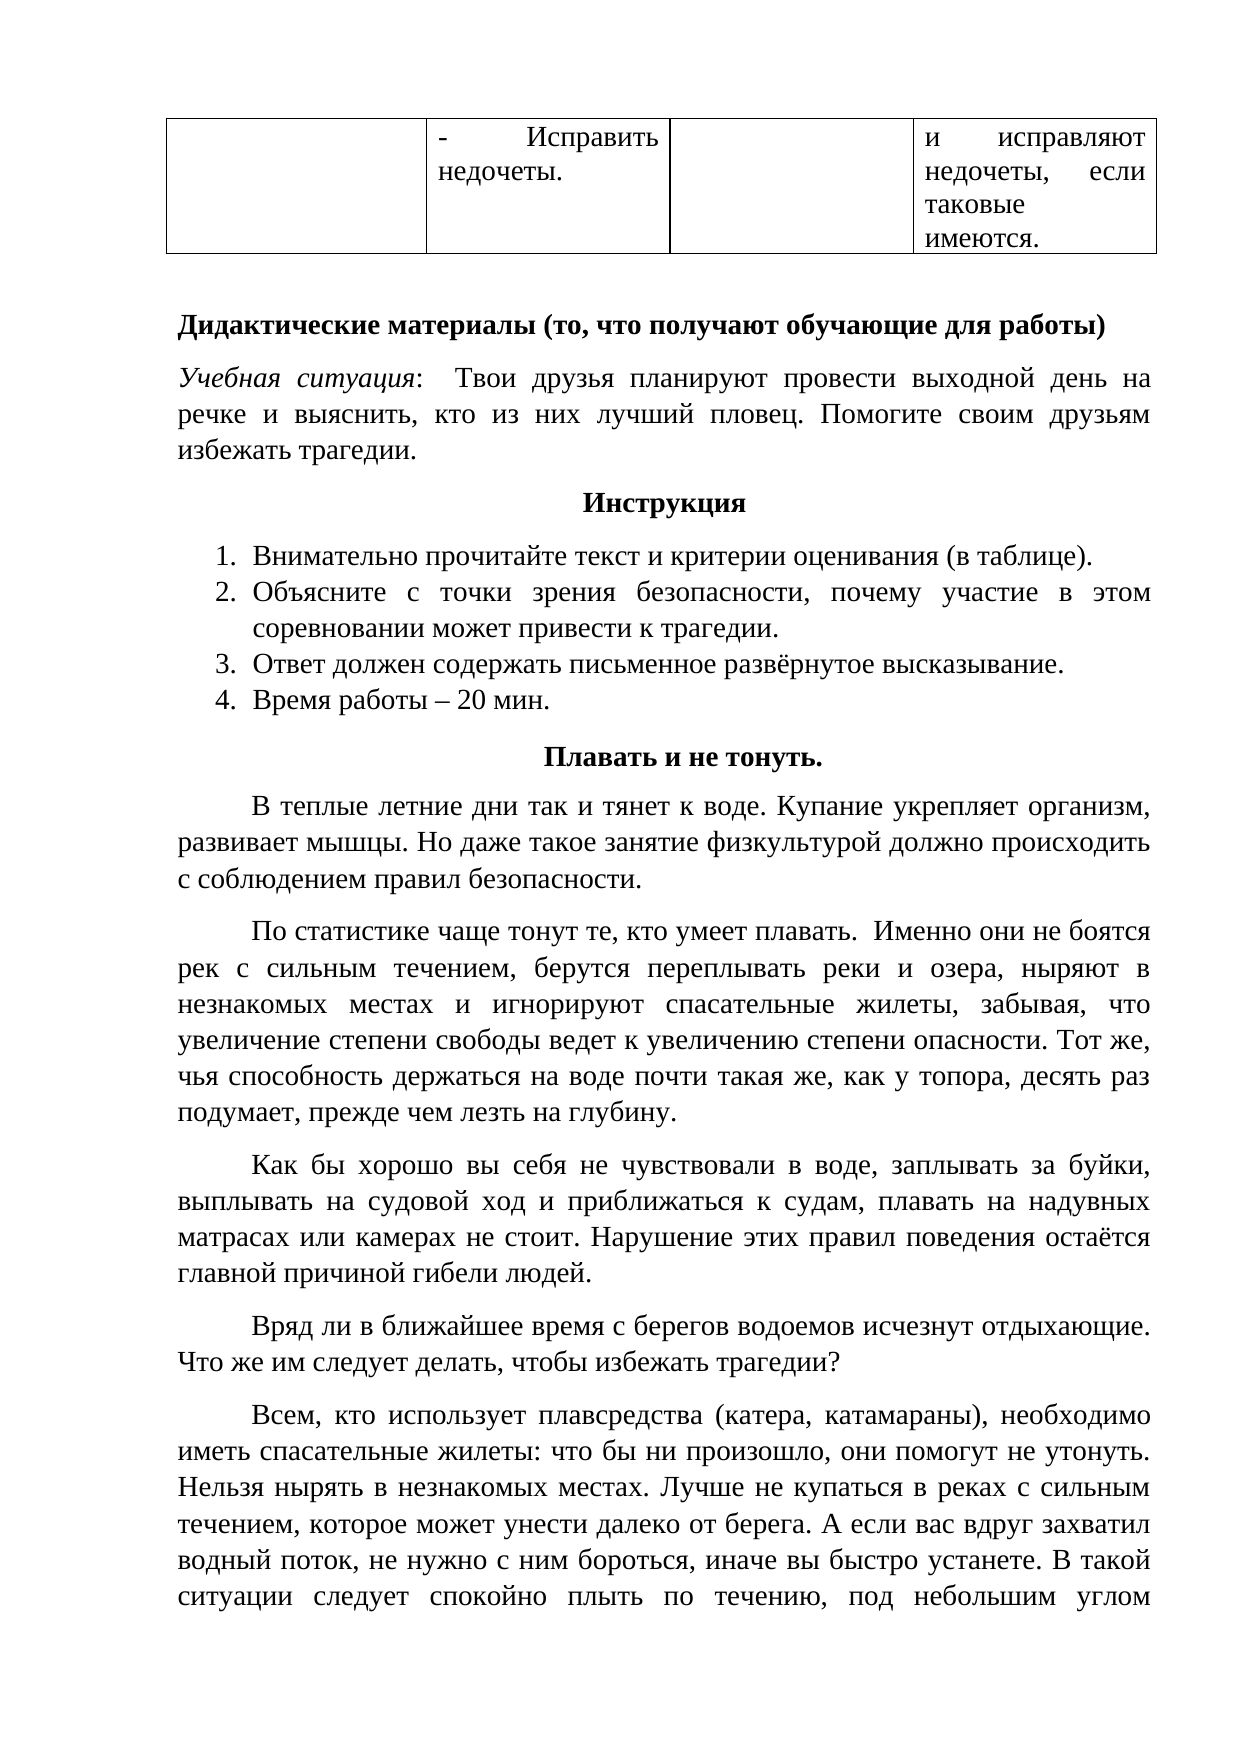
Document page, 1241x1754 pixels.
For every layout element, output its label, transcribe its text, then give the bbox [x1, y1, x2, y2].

list Ответ должен содержать письменное развёрнутое высказывание. [215, 646, 1152, 680]
text Вряд ли в ближайшее время с берегов водоемов исчезнут отдыхающие. Что же им следует делать, чтобы избежать трагедии? [177, 1308, 1152, 1378]
list Объясните с точки зрения безопасности, почему участие в этом соревновании может привести к трагедии. [215, 574, 1152, 644]
text В теплые летние дни так и тянет к воде. Купание укрепляет организм, развивает мышцы. Но даже такое занятие физкультурой должно происходить с соблюдением правил безопасности. [177, 788, 1152, 894]
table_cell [914, 119, 1156, 253]
text Учебная ситуация: Твои друзья планируют провести выходной день на речке и выяснить, кто из них лучший пловец. Помогите своим друзьям избежать трагедии. [177, 360, 1152, 466]
text Как бы хорошо вы себя не чувствовали в воде, заплывать за буйки, выплывать на судовой ход и приближаться к судам, плавать на надувных матрасах или камерах не стоит. Нарушение этих правил поведения остаётся главной причиной гибели людей. [177, 1147, 1152, 1289]
text По статистике чаще тонут те, кто умеет плавать. Именно они не боятся рек с сильным течением, берутся переплывать реки и озера, ныряют в незнакомых местах и игнорируют спасательные жилеты, забывая, что увеличение степени свободы ведет к увеличению степени опасности. Тот же, чья способность держаться на воде почти такая же, как у топора, десять раз подумает, прежде чем лезть на глубину. [177, 913, 1152, 1128]
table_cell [427, 119, 669, 253]
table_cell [671, 119, 913, 253]
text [177, 1397, 1152, 1612]
text Инструкция [177, 485, 1152, 519]
text Дидактические материалы (то, что получают обучающие для работы) [177, 307, 1152, 341]
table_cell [167, 119, 426, 253]
text Плавать и не тонуть. [215, 735, 1152, 773]
list Внимательно прочитайте текст и критерии оценивания (в таблице). [215, 538, 1152, 571]
list Время работы – 20 мин. [215, 682, 1152, 716]
